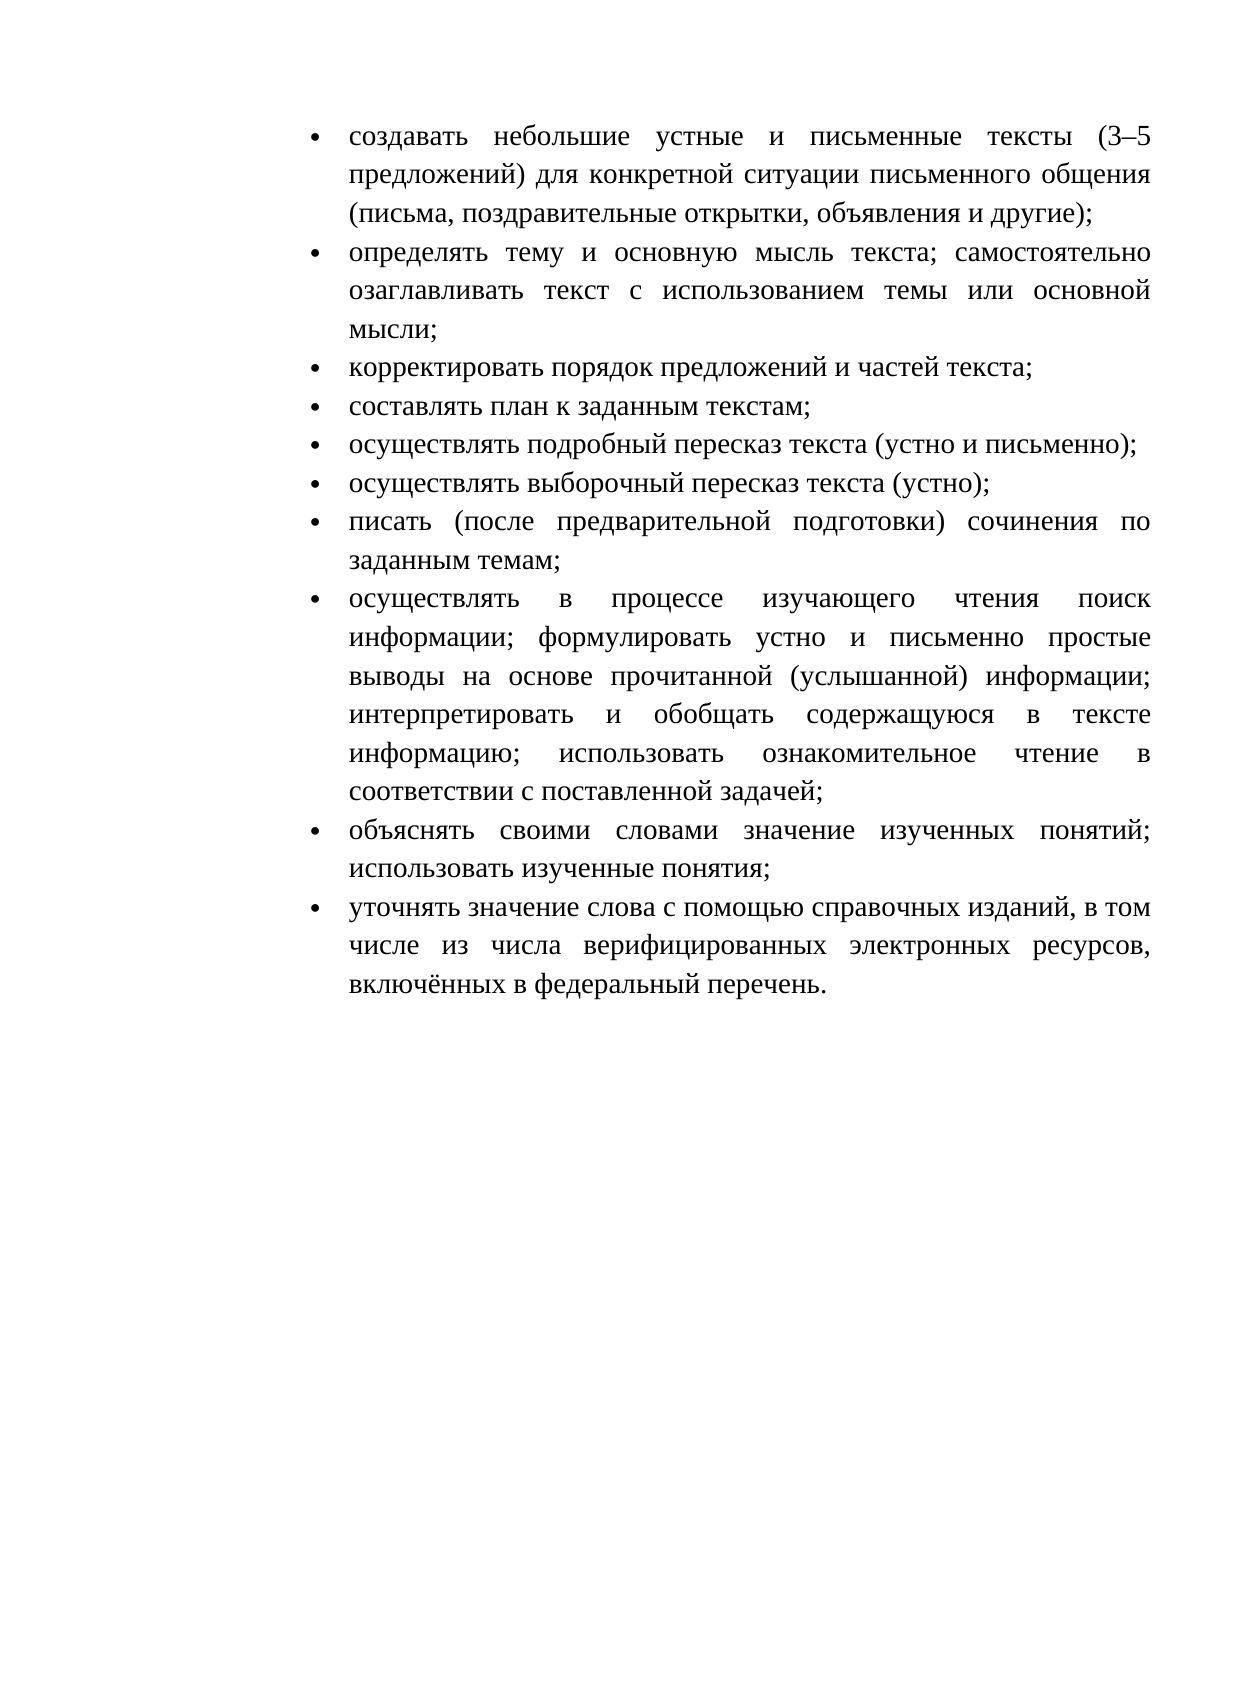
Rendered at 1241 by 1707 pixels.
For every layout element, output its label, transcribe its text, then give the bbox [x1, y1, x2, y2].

list создавать небольшие устные и письменные тексты (3–5 предложений) для конкретной ситуации письменного общения (письма, поздравительные открытки, объявления и другие); [311, 118, 1152, 229]
list писать (после предварительной подготовки) сочинения по заданным темам; [311, 503, 1152, 576]
list осуществлять выборочный пересказ текста (устно); [311, 465, 1152, 498]
list объяснять своими словами значение изученных понятий; использовать изученные понятия; [311, 812, 1152, 884]
list корректировать порядок предложений и частей текста; [311, 349, 1152, 383]
list осуществлять в процессе изучающего чтения поиск информации; формулировать устно и письменно простые выводы на основе прочитанной (услышанной) информации; интерпретировать и обобщать содержащуюся в тексте информацию; использовать ознакомительное чтение в соответствии с поставленной задачей; [311, 581, 1152, 807]
list осуществлять подробный пересказ текста (устно и письменно); [311, 426, 1152, 460]
list уточнять значение слова с помощью справочных изданий, в том числе из числа верифицированных электронных ресурсов, включённых в федеральный перечень. [311, 889, 1152, 999]
list определять тему и основную мысль текста; самостоятельно озаглавливать текст с использованием темы или основной мысли; [311, 234, 1152, 344]
list составлять план к заданным текстам; [311, 388, 1152, 421]
